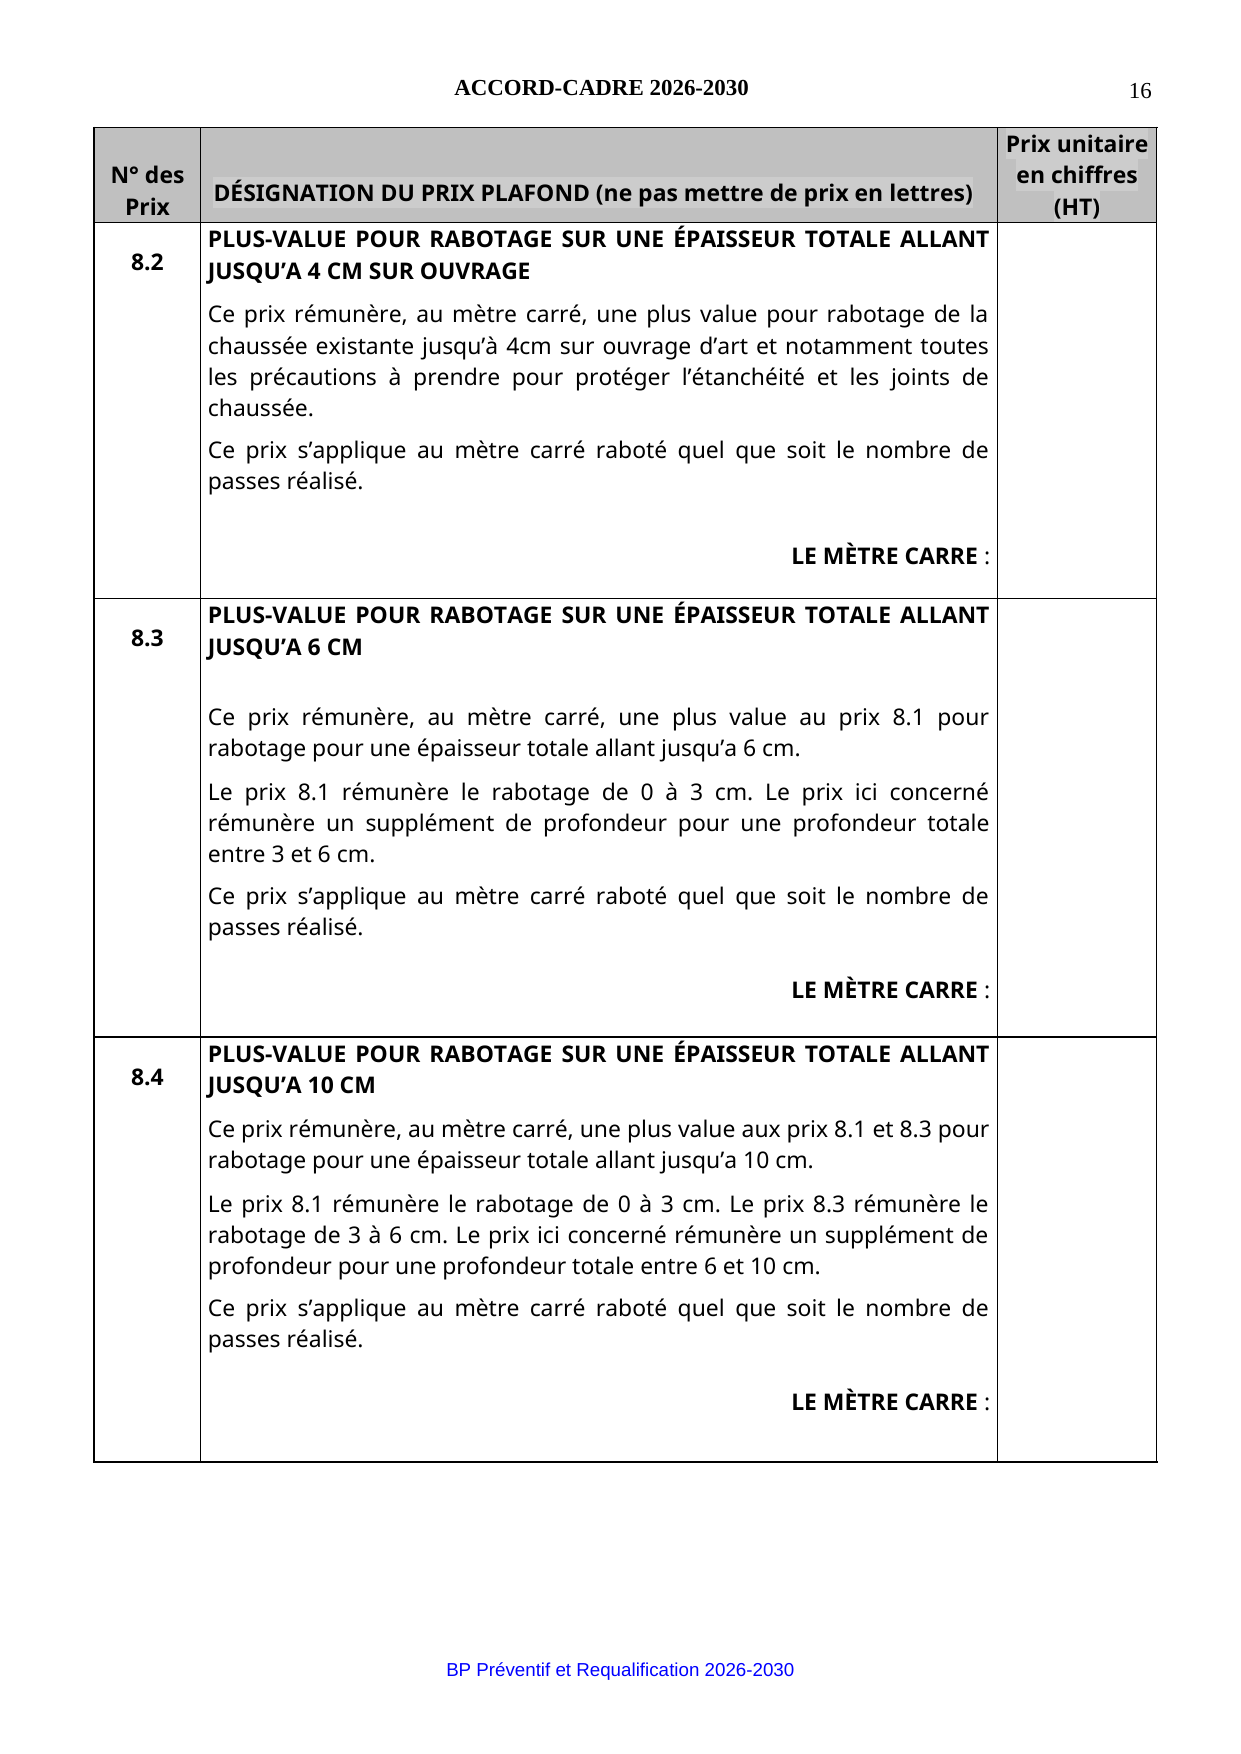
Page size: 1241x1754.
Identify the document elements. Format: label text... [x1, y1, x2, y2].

table_header Prix unitaire en chiffres (HT) [1100, 128, 1156, 222]
table_cell PLUS-VALUE POUR RABOTAGE SUR UNE ÉPAISSEUR TOTALE ALLANT JUSQU’A 6 CM Ce prix rémunère, au mètre carré, une plus value au prix 8.1 pour rabotage pour une épaisseur totale allant jusqu’a 6 cm. Le prix 8.1 rémunère le rabotage de 0 à 3 cm. Le prix ici concerné rémunère un supplément de profondeur pour une profondeur totale entre 3 et 6 cm. Ce prix s’applique au mètre carré raboté quel que soit le nombre de passes réalisé. LE MÈTRE CARRE : [201, 599, 997, 1036]
table_header N° des Prix [95, 128, 200, 222]
table_header Prix unitaire en chiffres (HT) [998, 128, 1054, 222]
table_cell [998, 599, 1156, 1036]
table_cell 8.4 [95, 1038, 200, 1461]
table_header DÉSIGNATION DU PRIX PLAFOND (ne pas mettre de prix en lettres) [201, 128, 997, 222]
table_cell [998, 223, 1156, 598]
table_cell 8.2 [95, 223, 200, 598]
table_cell PLUS-VALUE POUR RABOTAGE SUR UNE ÉPAISSEUR TOTALE ALLANT JUSQU’A 4 CM SUR OUVRAGE Ce prix rémunère, au mètre carré, une plus value pour rabotage de la chaussée existante jusqu’à 4cm sur ouvrage d’art et notamment toutes les précautions à prendre pour protéger l’étanchéité et les joints de chaussée. Ce prix s’applique au mètre carré raboté quel que soit le nombre de passes réalisé. LE MÈTRE CARRE : [201, 223, 997, 598]
table_cell 8.3 [95, 599, 200, 1036]
table_cell PLUS-VALUE POUR RABOTAGE SUR UNE ÉPAISSEUR TOTALE ALLANT JUSQU’A 10 CM Ce prix rémunère, au mètre carré, une plus value aux prix 8.1 et 8.3 pour rabotage pour une épaisseur totale allant jusqu’a 10 cm. Le prix 8.1 rémunère le rabotage de 0 à 3 cm. Le prix 8.3 rémunère le rabotage de 3 à 6 cm. Le prix ici concerné rémunère un supplément de profondeur pour une profondeur totale entre 6 et 10 cm. Ce prix s’applique au mètre carré raboté quel que soit le nombre de passes réalisé. LE MÈTRE CARRE : [201, 1038, 997, 1461]
table_cell [998, 1038, 1156, 1461]
